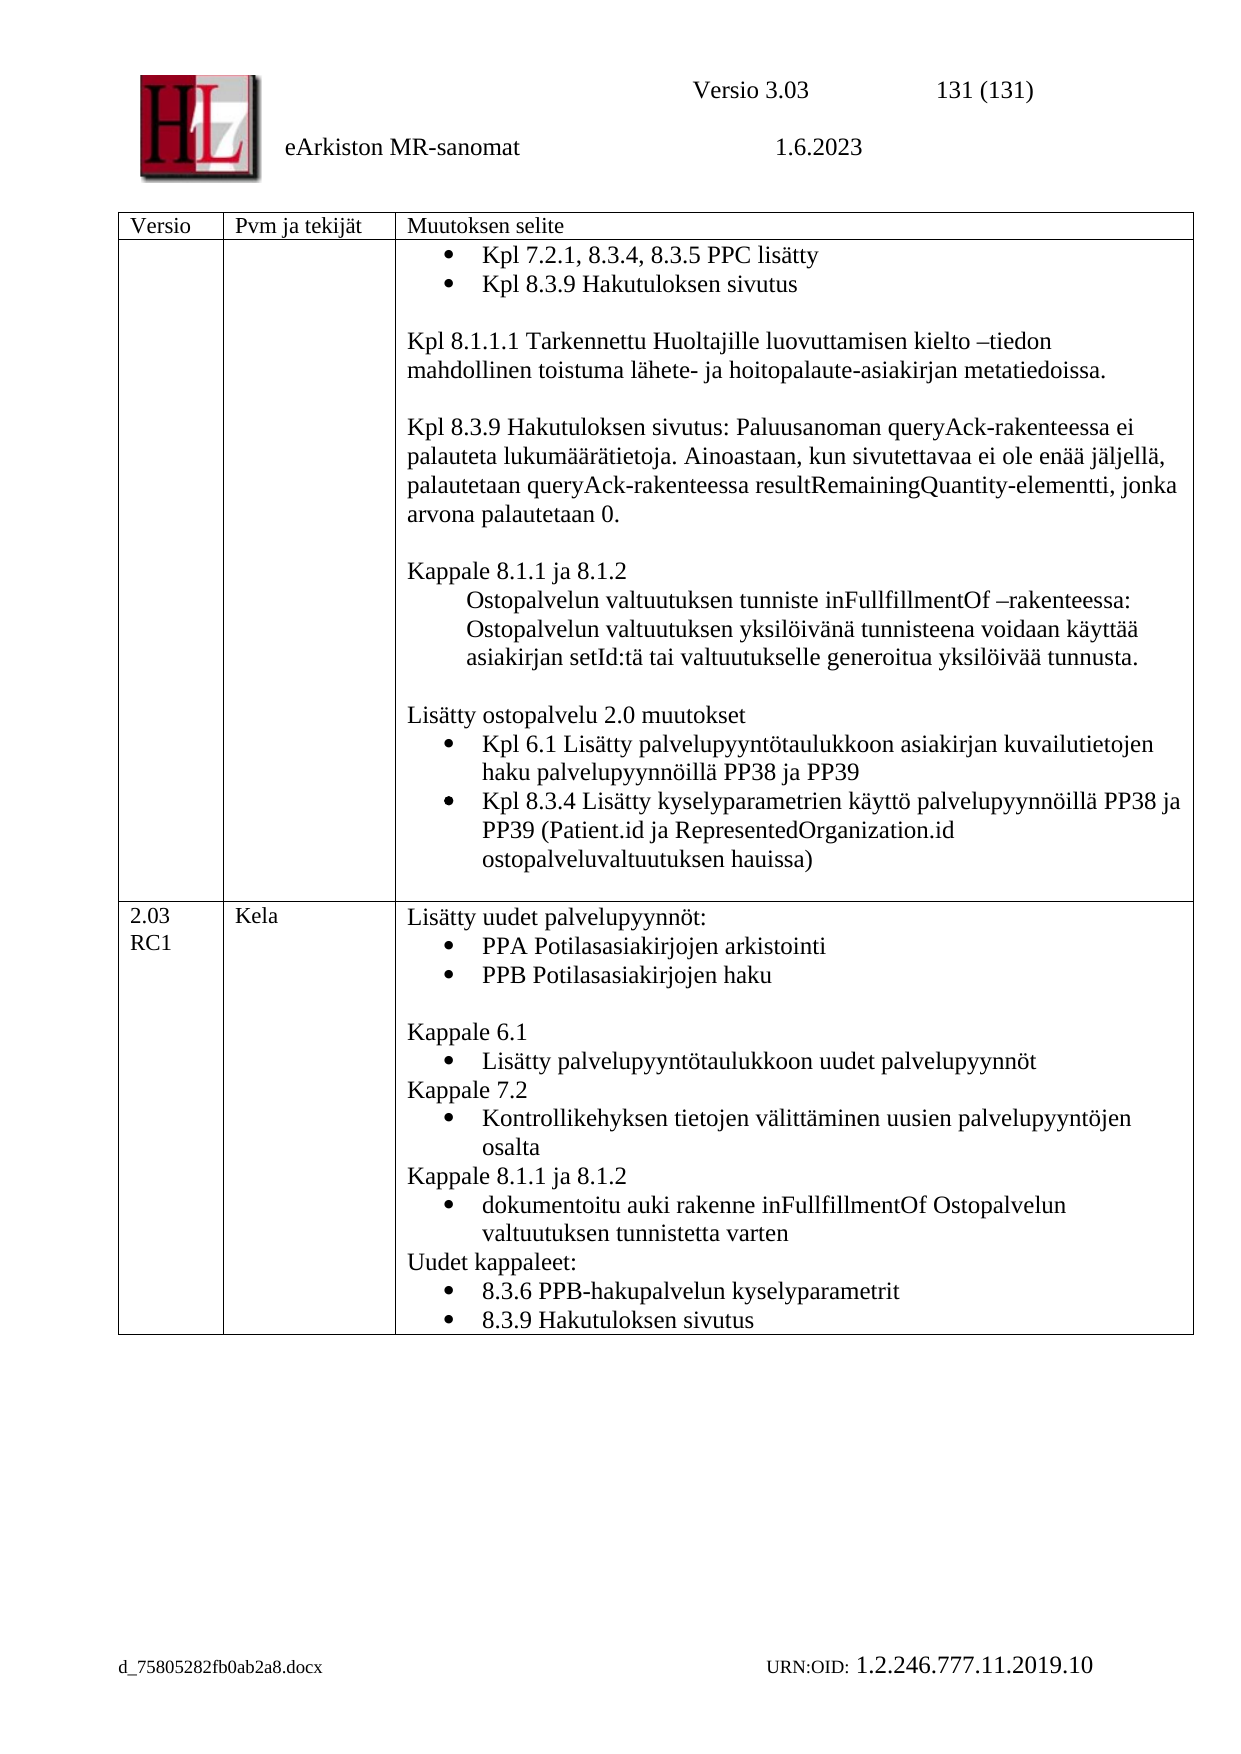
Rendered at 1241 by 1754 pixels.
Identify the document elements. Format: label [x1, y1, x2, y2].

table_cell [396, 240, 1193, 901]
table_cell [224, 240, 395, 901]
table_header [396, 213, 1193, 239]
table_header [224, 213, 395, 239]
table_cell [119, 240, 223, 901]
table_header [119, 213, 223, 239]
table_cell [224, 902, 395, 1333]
picture [140, 75, 263, 183]
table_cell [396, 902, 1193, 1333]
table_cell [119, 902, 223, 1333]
